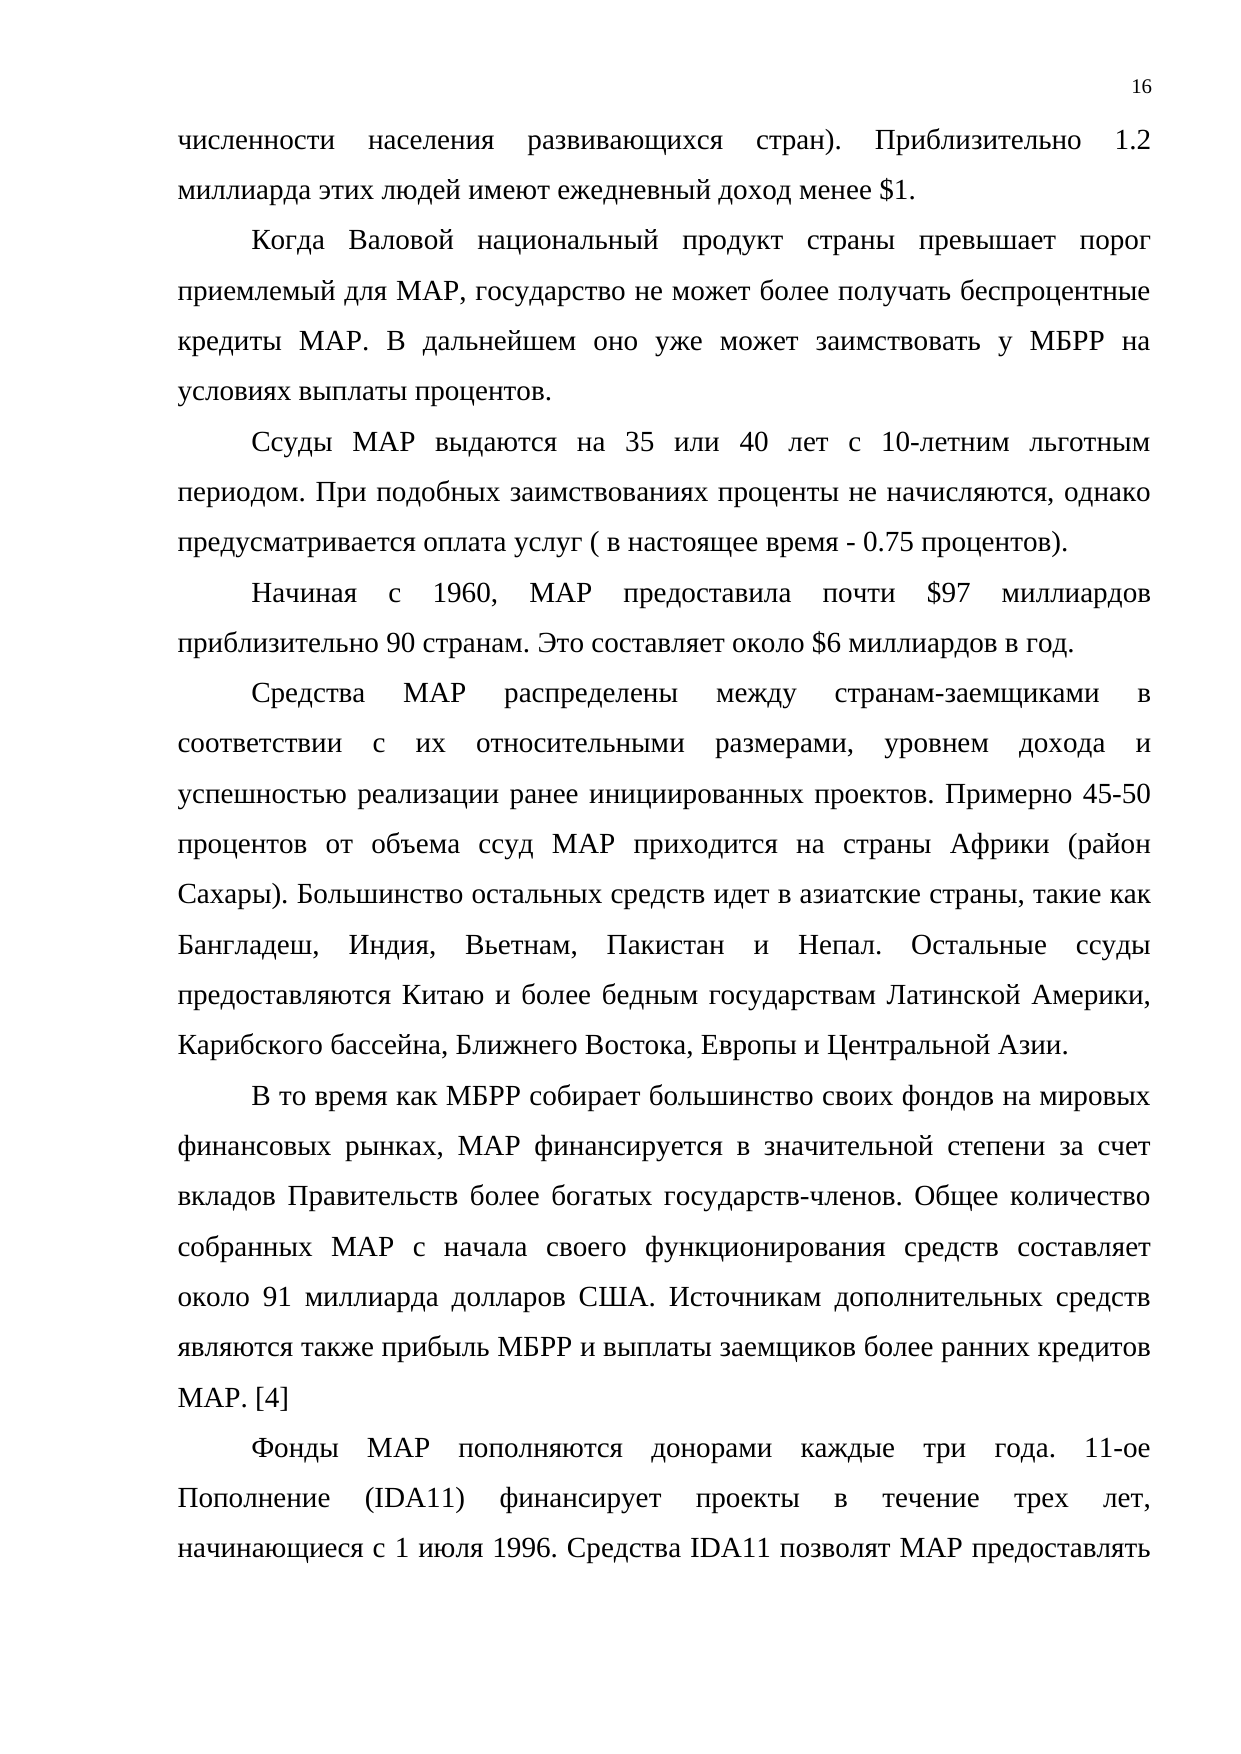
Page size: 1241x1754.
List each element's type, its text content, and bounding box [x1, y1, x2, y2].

text Средства МАР распределены между странам-заемщиками в соответствии с их относительными размерами, уровнем дохода и успешностью реализации ранее инициированных проектов. Примерно 45-50 процентов от объема ссуд МАР приходится на страны Африки (район Сахары). Большинство остальных средств идет в азиатские страны, такие как Бангладеш, Индия, Вьетнам, Пакистан и Непал. Остальные ссуды предоставляются Китаю и более бедным государствам Латинской Америки, Карибского бассейна, Ближнего Востока, Европы и Центральной Азии. [177, 675, 1152, 1061]
text В то время как МБРР собирает большинство своих фондов на мировых финансовых рынках, МАР финансируется в значительной степени за счет вкладов Правительств более богатых государств-членов. Общее количество собранных МАР с начала своего функционирования средств составляет около 91 миллиарда долларов США. Источникам дополнительных средств являются также прибыль МБРР и выплаты заемщиков более ранних кредитов МАР. [4] [177, 1078, 1152, 1413]
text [177, 1430, 1152, 1564]
text Начиная с 1960, МАР предоставила почти $97 миллиардов приблизительно 90 странам. Это составляет около $6 миллиардов в год. [177, 575, 1152, 658]
text Ссуды МАР выдаются на 35 или 40 лет с 10-летним льготным периодом. При подобных заимствованиях проценты не начисляются, однако предусматривается оплата услуг ( в настоящее время - 0.75 процентов). [177, 424, 1152, 558]
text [177, 122, 1152, 206]
text Когда Валовой национальный продукт страны превышает порог приемлемый для МАР, государство не может более получать беспроцентные кредиты МАР. В дальнейшем оно уже может заимствовать у МБРР на условиях выплаты процентов. [177, 222, 1152, 407]
